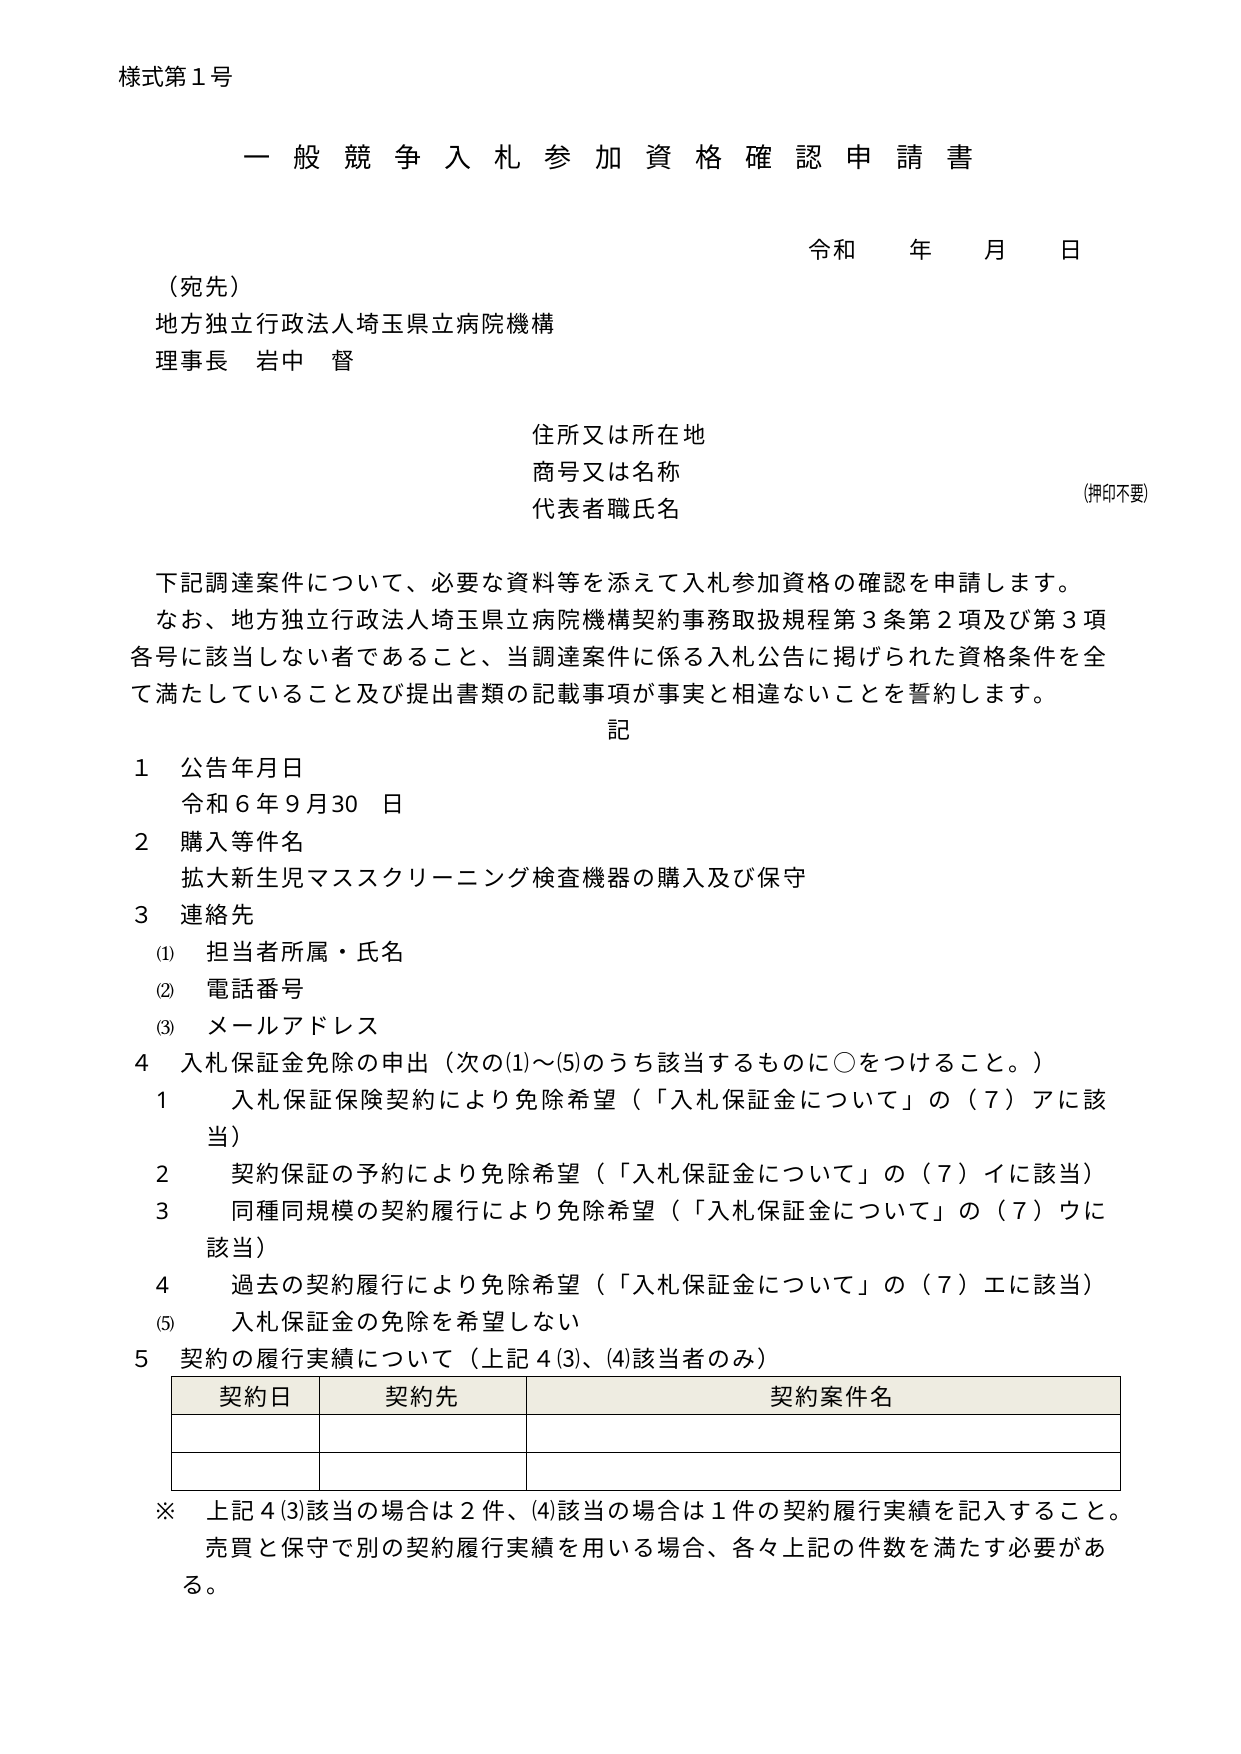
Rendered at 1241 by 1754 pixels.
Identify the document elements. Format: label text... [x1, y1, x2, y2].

list 過去の契約履行により免除希望（「入札保証金について」の（７）エに該当） [156, 1265, 1109, 1302]
text 理事長 岩中 督 [156, 341, 1109, 378]
text 商号又は名称 [508, 452, 1109, 489]
text 地方独立行政法人埼玉県立病院機構 [156, 304, 1109, 341]
text 代表者職氏名 [508, 489, 1109, 526]
text ⑴ 担当者所属・氏名 [156, 932, 1109, 969]
table_cell [527, 1453, 1120, 1490]
table_cell [172, 1415, 319, 1452]
table_header 契約日 [172, 1377, 319, 1414]
table_cell [320, 1453, 526, 1490]
text ４ 入札保証金免除の申出（次の⑴～⑸のうち該当するものに○をつけること。） [131, 1043, 1109, 1080]
list 入札保証保険契約により免除希望（「入札保証金について」の（７）アに該当） [156, 1080, 1109, 1154]
text 売買と保守で別の契約履行実績を用いる場合、各々上記の件数を満たす必要がある。 [156, 1528, 1109, 1602]
text １ 公告年月日 [131, 747, 1109, 784]
table_cell [320, 1415, 526, 1452]
table_header 契約案件名 [527, 1377, 1120, 1414]
text ⑶ メールアドレス [156, 1006, 1109, 1043]
text ※ 上記４⑶該当の場合は２件、⑷該当の場合は１件の契約履行実績を記入すること。 [156, 1491, 1109, 1528]
table_cell [527, 1415, 1120, 1452]
text ⑸ 入札保証金の免除を希望しない [156, 1302, 1109, 1339]
text ⑵ 電話番号 [156, 969, 1109, 1006]
list 同種同規模の契約履行により免除希望（「入札保証金について」の（７）ウに該当） [156, 1191, 1109, 1265]
text なお、地方独立行政法人埼玉県立病院機構契約事務取扱規程第３条第２項及び第３項各号に該当しない者であること、当調達案件に係る入札公告に掲げられた資格条件を全て満たしていること及び提出書類の記載事項が事実と相違ないことを誓約します。 [131, 599, 1109, 711]
text （宛先） [156, 267, 1109, 304]
text 記 [131, 711, 1109, 747]
list 契約保証の予約により免除希望（「入札保証金について」の（７）イに該当） [156, 1154, 1109, 1191]
table_cell [172, 1453, 319, 1490]
text 令和 年 月 日 [131, 230, 1084, 267]
text 住所又は所在地 [508, 415, 1109, 452]
text 拡大新生児マススクリーニング検査機器の購入及び保守 [156, 858, 1109, 895]
text ３ 連絡先 [131, 895, 1109, 932]
text ５ 契約の履行実績について（上記４⑶、⑷該当者のみ） [131, 1339, 1109, 1376]
text 下記調達案件について、必要な資料等を添えて入札参加資格の確認を申請します。 [131, 563, 1109, 599]
text 令和６年９月30日 [156, 784, 1109, 821]
text ２ 購入等件名 [131, 821, 1109, 858]
text 一般競争入札参加資格確認申請書 [131, 119, 1109, 193]
table_header 契約先 [320, 1377, 526, 1414]
